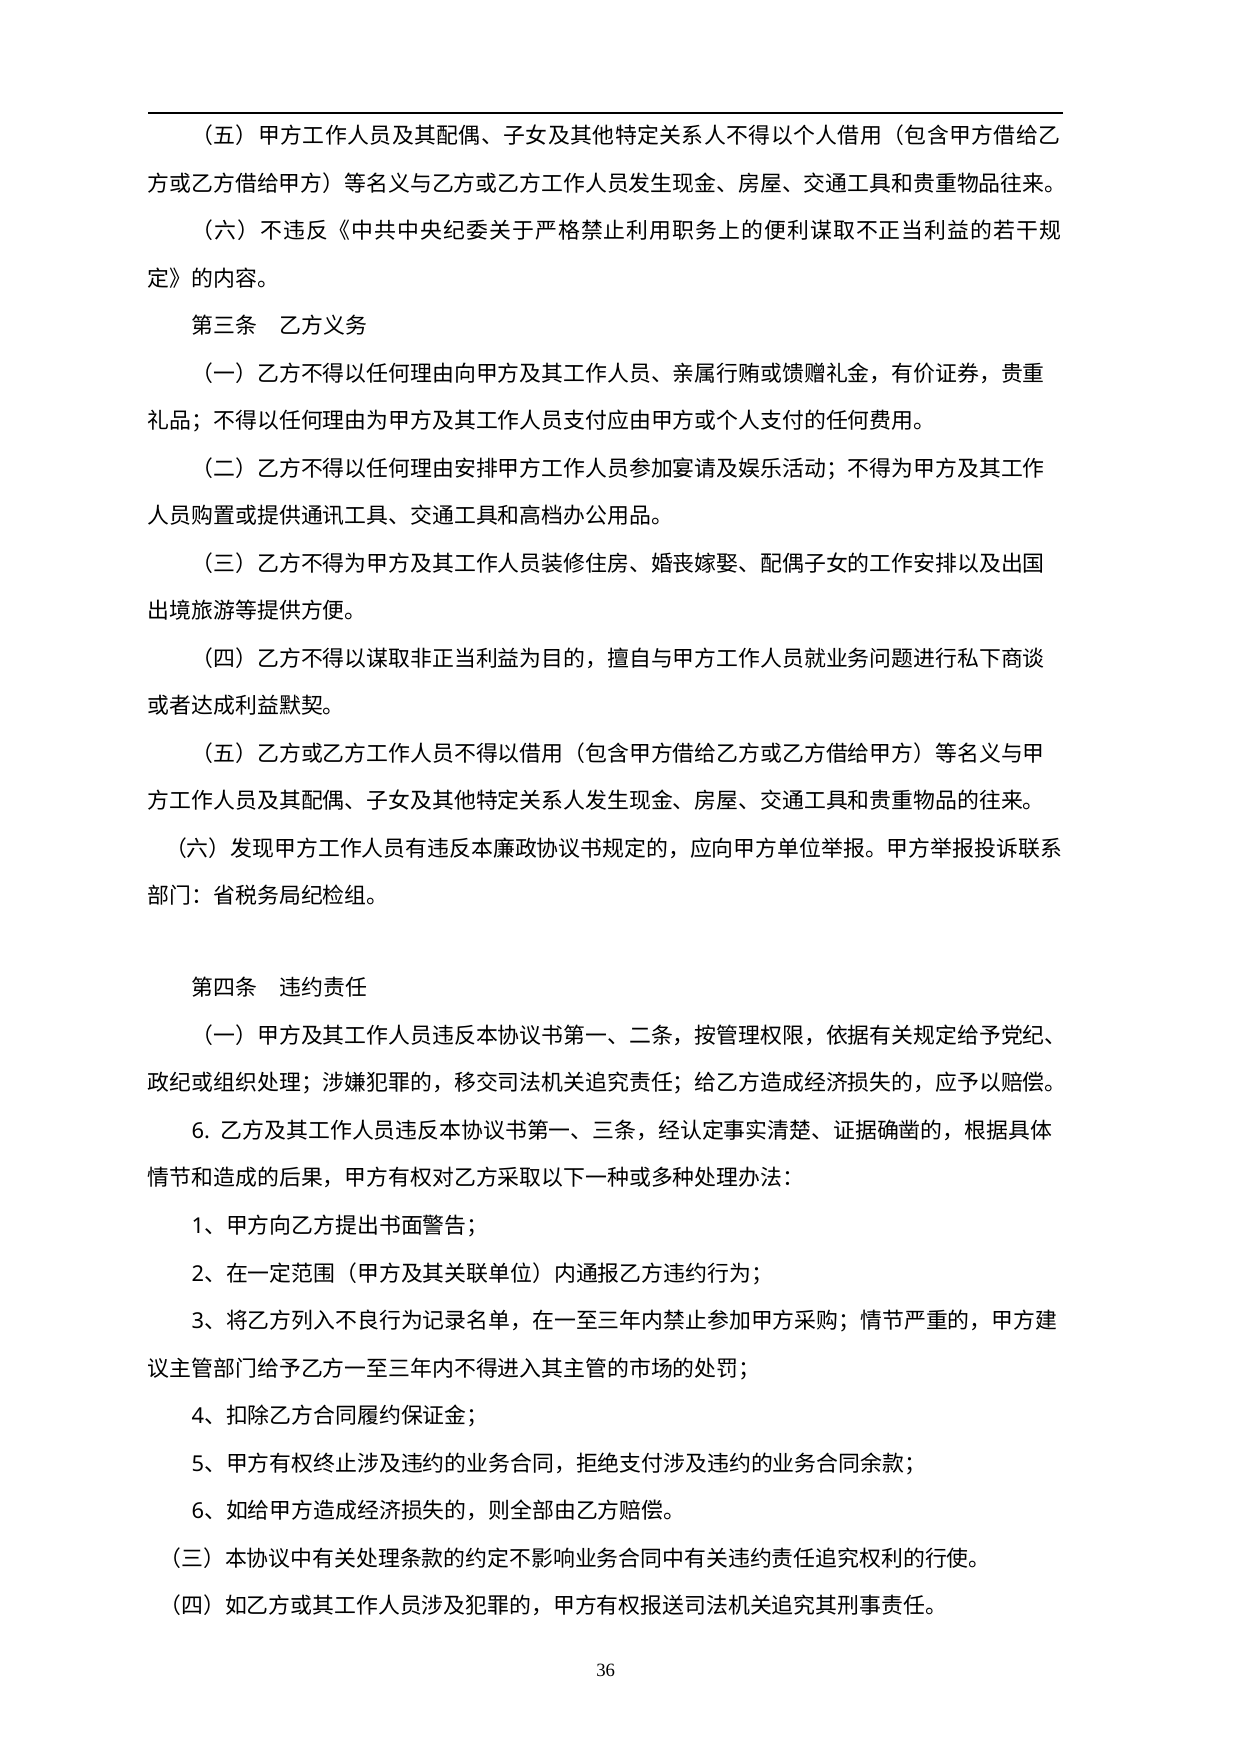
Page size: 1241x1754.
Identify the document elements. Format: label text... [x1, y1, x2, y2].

text （三）乙方不得为甲方及其工作人员装修住房、婚丧嫁娶、配偶子女的工作安排以及出国出境旅游等提供方便。 [148, 546, 1063, 625]
text （二）乙方不得以任何理由安排甲方工作人员参加宴请及娱乐活动；不得为甲方及其工作人员购置或提供通讯工具、交通工具和高档办公用品。 [148, 451, 1063, 530]
text （三）本协议中有关处理条款的约定不影响业务合同中有关违约责任追究权利的行使。 [148, 1541, 1063, 1573]
text 第三条 乙方义务 [148, 308, 1063, 340]
list 乙方及其工作人员违反本协议书第一、三条，经认定事实清楚、证据确凿的，根据具体情节和造成的后果，甲方有权对乙方采取以下一种或多种处理办法： [148, 1113, 1063, 1192]
text 1、甲方向乙方提出书面警告； [148, 1208, 1063, 1240]
text （一）甲方及其工作人员违反本协议书第一、二条，按管理权限，依据有关规定给予党纪、政纪或组织处理；涉嫌犯罪的，移交司法机关追究责任；给乙方造成经济损失的，应予以赔偿。 [148, 1018, 1063, 1097]
text 5、甲方有权终止涉及违约的业务合同，拒绝支付涉及违约的业务合同余款； [148, 1446, 1063, 1478]
text （四）如乙方或其工作人员涉及犯罪的，甲方有权报送司法机关追究其刑事责任。 [148, 1588, 1063, 1620]
list 乙方或乙方工作人员不得以借用（包含甲方借给乙方或乙方借给甲方）等名义与甲方工作人员及其配偶、子女及其他特定关系人发生现金、房屋、交通工具和贵重物品的往来。 [148, 736, 1063, 815]
text 2、在一定范围（甲方及其关联单位）内通报乙方违约行为； [148, 1256, 1063, 1287]
text 6、如给甲方造成经济损失的，则全部由乙方赔偿。 [148, 1493, 1063, 1525]
text 3、将乙方列入不良行为记录名单，在一至三年内禁止参加甲方采购；情节严重的，甲方建议主管部门给予乙方一至三年内不得进入其主管的市场的处罚； [148, 1303, 1063, 1382]
text （一）乙方不得以任何理由向甲方及其工作人员、亲属行贿或馈赠礼金，有价证券，贵重礼品；不得以任何理由为甲方及其工作人员支付应由甲方或个人支付的任何费用。 [148, 356, 1063, 435]
text （六）不违反《中共中央纪委关于严格禁止利用职务上的便利谋取不正当利益的若干规定》的内容。 [147, 213, 1063, 292]
text 4、扣除乙方合同履约保证金； [148, 1398, 1063, 1430]
text （五）甲方工作人员及其配偶、子女及其他特定关系人不得以个人借用（包含甲方借给乙方或乙方借给甲方）等名义与乙方或乙方工作人员发生现金、房屋、交通工具和贵重物品往来。 [147, 118, 1063, 197]
text （四）乙方不得以谋取非正当利益为目的，擅自与甲方工作人员就业务问题进行私下商谈或者达成利益默契。 [148, 641, 1063, 720]
text 第四条 违约责任 [148, 970, 1063, 1002]
text （六）发现甲方工作人员有违反本廉政协议书规定的，应向甲方单位举报。甲方举报投诉联系部门：省税务局纪检组。 [148, 831, 1063, 910]
